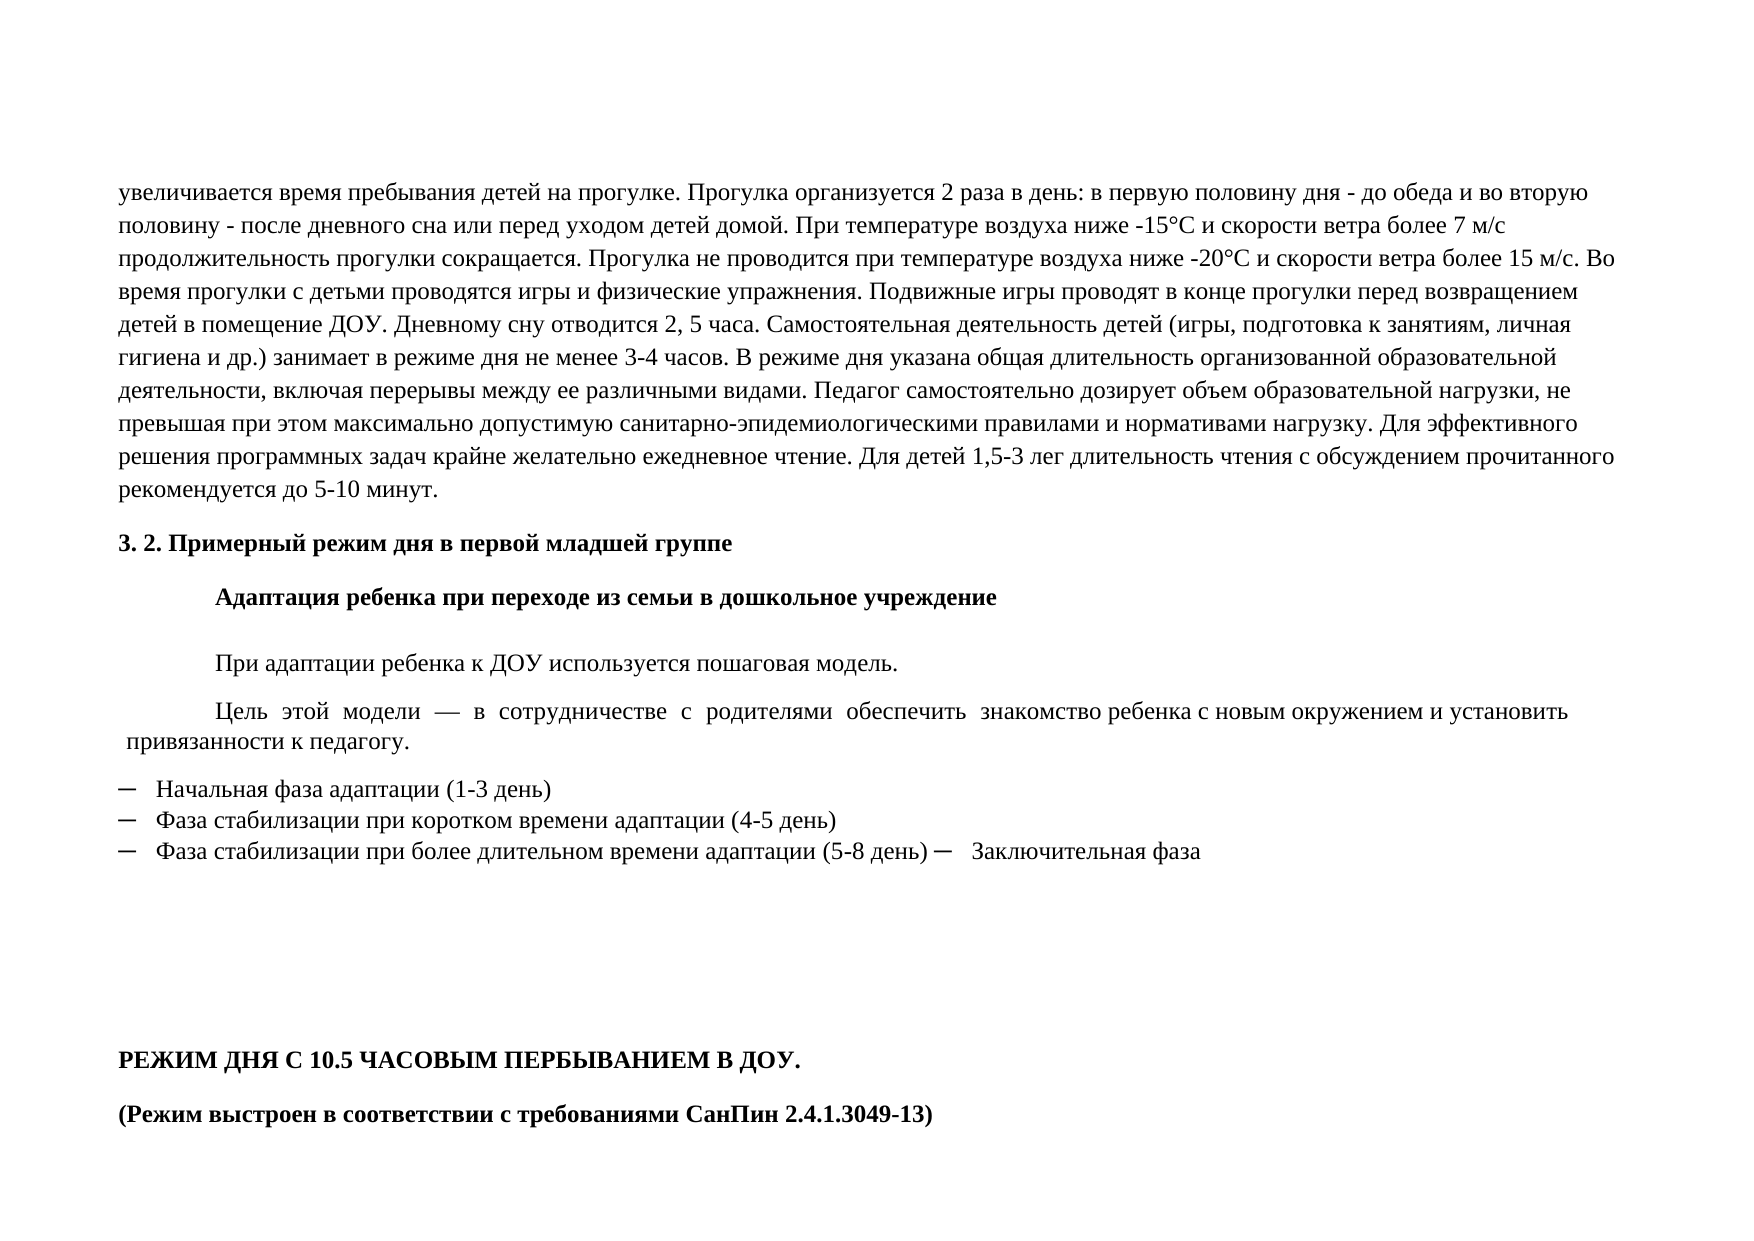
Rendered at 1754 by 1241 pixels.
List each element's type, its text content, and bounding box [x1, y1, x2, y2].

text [118, 177, 1636, 503]
text РЕЖИМ ДНЯ С 10.5 ЧАСОВЫМ ПЕРБЫВАНИЕМ В ДОУ. [118, 1045, 1636, 1074]
text ─ Фаза стабилизации при более длительном времени адаптации (5-8 день) ─ Заключительная фаза [118, 836, 1469, 865]
text 3. 2. Примерный режим дня в первой младшей группе [118, 528, 1636, 557]
text (Режим выстроен в соответствии с требованиями СанПин 2.4.1.3049-13) [118, 1099, 1636, 1128]
text ─ Начальная фаза адаптации (1-3 день) [118, 774, 1638, 803]
text ─ Фаза стабилизации при коротком времени адаптации (4-5 день) [118, 805, 1638, 834]
text При адаптации ребенка к ДОУ используется пошаговая модель. [215, 648, 1638, 677]
text Цель этой модели — в сотрудничестве с родителями обеспечить знакомство ребенка с новым окружением и установить привязанности к педагогу. [126, 696, 1642, 755]
text Адаптация ребенка при переходе из семьи в дошкольное учреждение [215, 582, 1638, 611]
